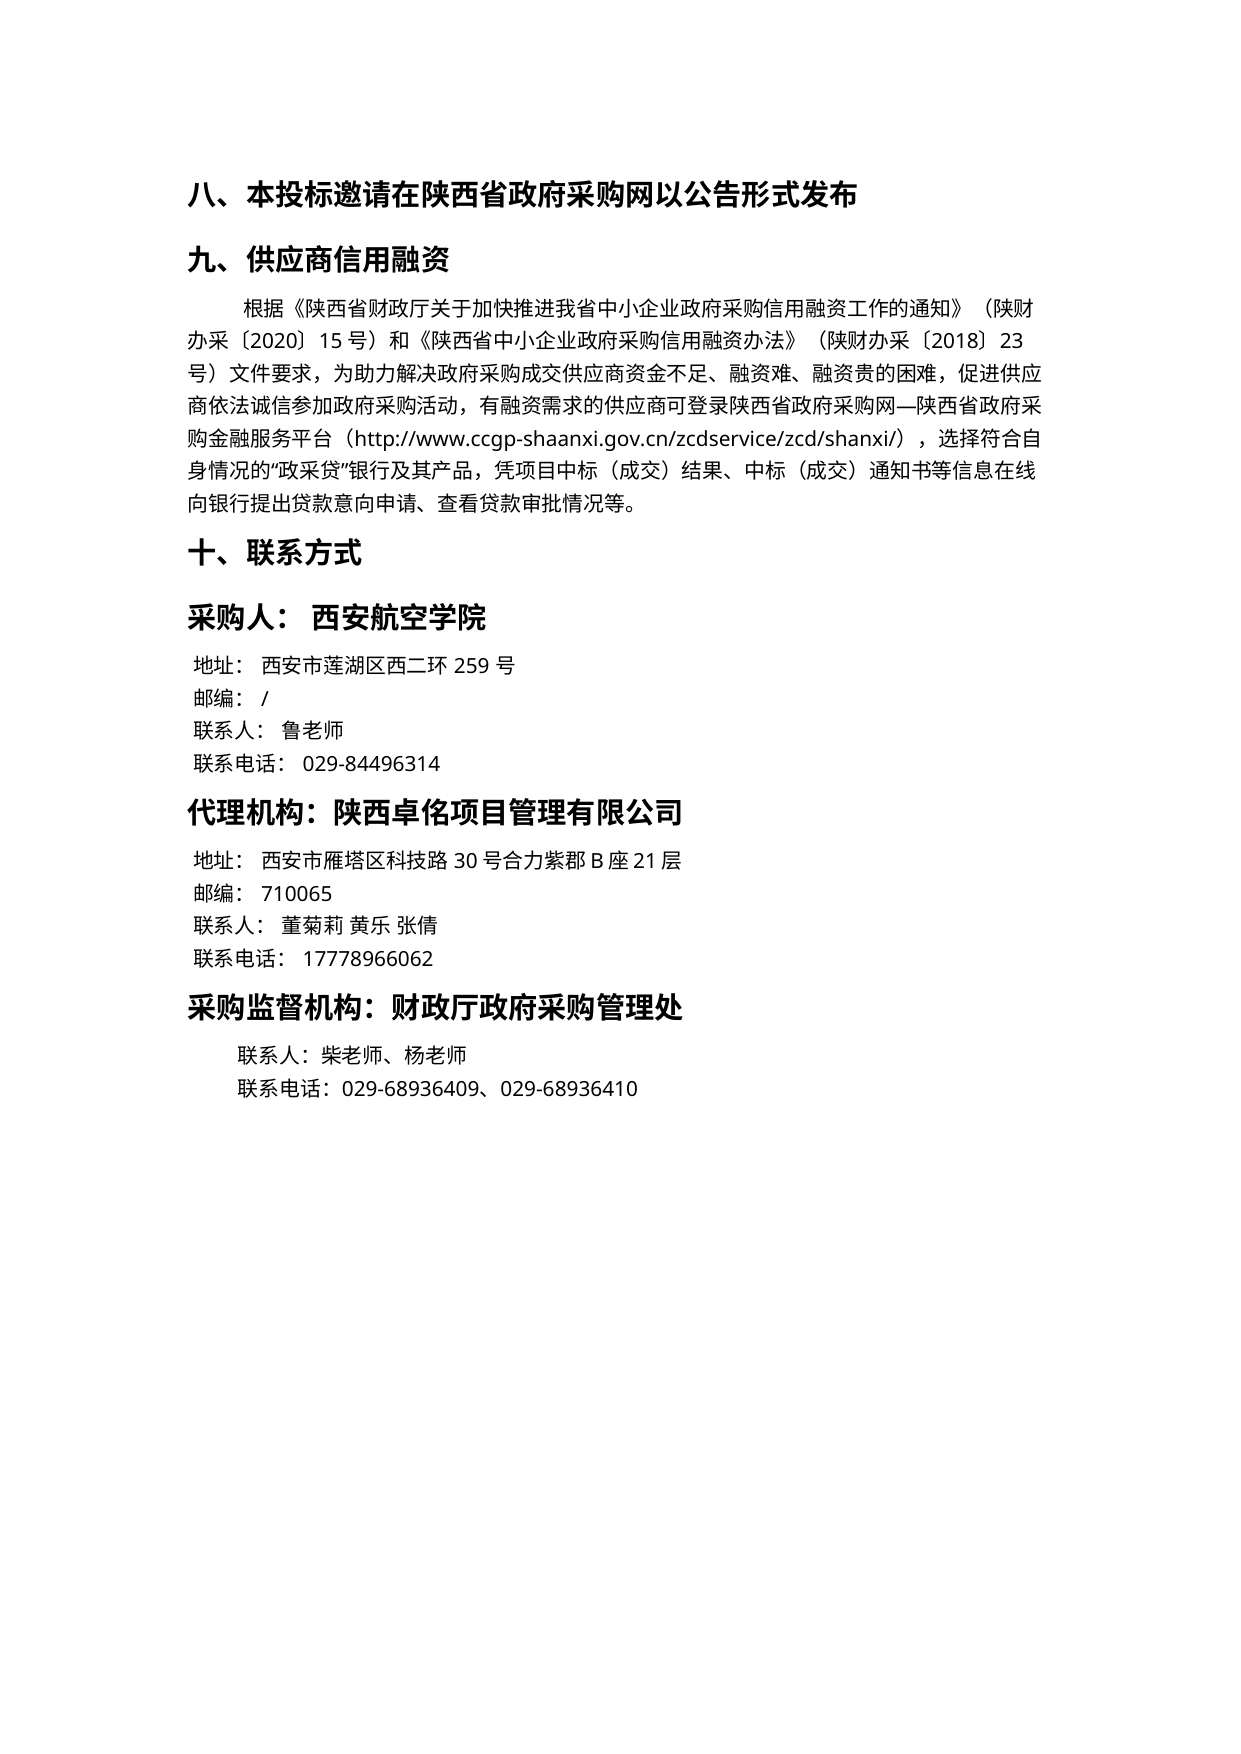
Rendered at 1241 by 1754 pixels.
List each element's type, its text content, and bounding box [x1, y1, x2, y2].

text 联系电话： 029-84496314 [187, 747, 1053, 779]
text 联系电话： 17778966062 [187, 942, 1053, 974]
text 联系电话：029-68936409、029-68936410 [187, 1072, 1053, 1104]
text 代理机构：陕西卓佲项目管理有限公司 [187, 779, 1053, 844]
text 地址： 西安市莲湖区西二环 259 号 [187, 649, 1053, 682]
text 八、本投标邀请在陕西省政府采购网以公告形式发布 [187, 162, 1053, 227]
text 联系人： 鲁老师 [187, 714, 1053, 747]
text 九、供应商信用融资 [187, 227, 1053, 292]
text 地址： 西安市雁塔区科技路 30号合力紫郡B座21层 [187, 844, 1053, 877]
text 联系人：柴老师、杨老师 [187, 1039, 1053, 1072]
text 根据《陕西省财政厅关于加快推进我省中小企业政府采购信用融资工作的通知》（陕财办采〔2020〕15 号）和《陕西省中小企业政府采购信用融资办法》（陕财办采〔2018〕23 号）文件要求，为助力解决政府采购成交供应商资金不足、融资难、融资贵的困难，促进供应商依法诚信参加政府采购活动，有融资需求的供应商可登录陕西省政府采购网—陕西省政府采购金融服务平台（http://www.ccgp-shaanxi.gov.cn/zcdservice/zcd/shanxi/），选择符合自身情况的“政采贷”银行及其产品，凭项目中标（成交）结果、中标（成交）通知书等信息在线向银行提出贷款意向申请、查看贷款审批情况等。 [187, 292, 1053, 519]
text 邮编： / [187, 682, 1053, 714]
text 十、联系方式 [187, 519, 1053, 584]
text 采购人： 西安航空学院 [187, 584, 1053, 649]
text 联系人： 董菊莉 黄乐 张倩 [187, 909, 1053, 942]
text 邮编： 710065 [187, 877, 1053, 909]
text 采购监督机构：财政厅政府采购管理处 [187, 974, 1053, 1039]
